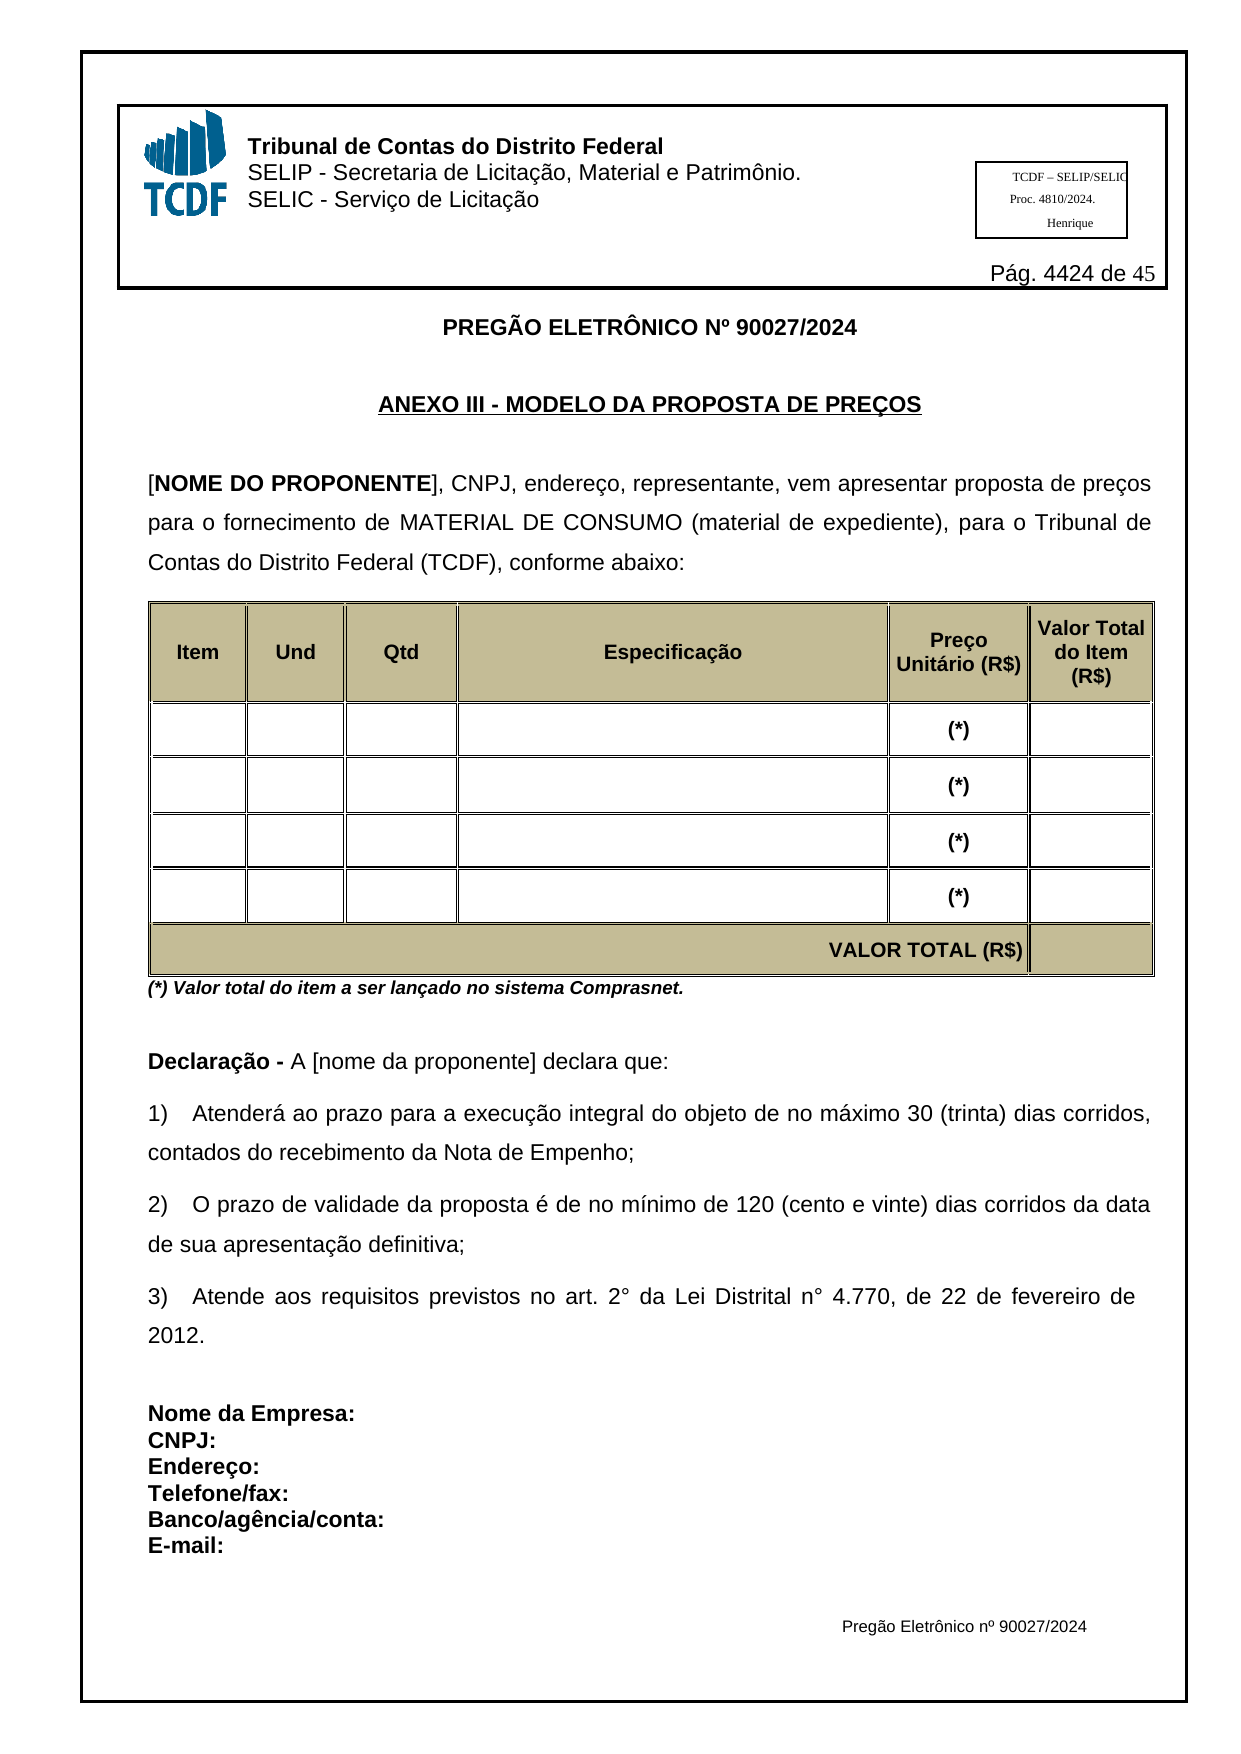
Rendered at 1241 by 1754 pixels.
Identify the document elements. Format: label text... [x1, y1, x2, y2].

list Atenderá ao prazo para a execução integral do objeto de no máximo 30 (trinta) dias corridos, contados do recebimento da Nota de Empenho; [148, 1100, 1152, 1166]
table_cell [459, 870, 887, 922]
table_cell [248, 815, 343, 866]
list Atende aos requisitos previstos no art. 2° da Lei Distrital n° 4.770, de 22 de fevereiro de 2012. [148, 1283, 1137, 1348]
text Nome da Empresa: [148, 1400, 1152, 1427]
table_header Und [246, 602, 345, 701]
text PREGÃO ELETRÔNICO Nº 90027/2024 [148, 313, 1152, 340]
table_cell [1029, 922, 1153, 974]
table_header Valor Total do Item (R$) [1029, 604, 1152, 701]
table_cell [1031, 866, 1152, 922]
text [NOME DO PROPONENTE], CNPJ, endereço, representante, vem apresentar proposta de preços para o fornecimento de MATERIAL DE CONSUMO (material de expediente), para o Tribunal de Contas do Distrito Federal (TCDF), conforme abaixo: [148, 469, 1152, 575]
text ANEXO III - MODELO DA PROPOSTA DE PREÇOS [148, 391, 1152, 418]
table_header Preço Unitário (R$) [889, 602, 1029, 701]
picture [129, 107, 241, 218]
text CNPJ: [148, 1427, 1152, 1453]
text Banco/agência/conta: [148, 1506, 1152, 1532]
table_cell [1031, 701, 1152, 755]
table_cell (*) [890, 815, 1027, 866]
table_cell [347, 704, 456, 755]
text (*) Valor total do item a ser lançado no sistema Comprasnet. [148, 977, 1152, 999]
table_cell [248, 870, 343, 922]
table_header Item [151, 604, 246, 701]
table_header Qtd [345, 604, 457, 701]
text Telefone/fax: [148, 1479, 1152, 1506]
table_cell [149, 755, 246, 812]
table_cell [459, 704, 887, 755]
list O prazo de validade da proposta é de no mínimo de 120 (cento e vinte) dias corridos da data de sua apresentação definitiva; [148, 1191, 1152, 1257]
table_cell (*) [890, 870, 1027, 922]
text Declaração - A [nome da proponente] declara que: [148, 1048, 1152, 1074]
table_cell [347, 870, 456, 922]
table_cell [347, 815, 456, 866]
table_cell (*) [890, 704, 1027, 755]
table_header Especificação [458, 604, 888, 701]
table_cell [151, 701, 245, 755]
table_cell [1031, 812, 1152, 866]
table_cell VALOR TOTAL (R$) [149, 922, 1029, 974]
table_cell [459, 815, 887, 866]
table_cell [151, 812, 245, 866]
text Endereço: [148, 1453, 1152, 1479]
table_cell [248, 704, 343, 755]
table_cell [151, 866, 245, 922]
table_cell [347, 758, 456, 812]
table_cell [459, 758, 887, 812]
text E-mail: [148, 1532, 1152, 1558]
table_cell (*) [890, 758, 1027, 812]
table_cell [1029, 755, 1153, 812]
table_cell [248, 758, 343, 812]
